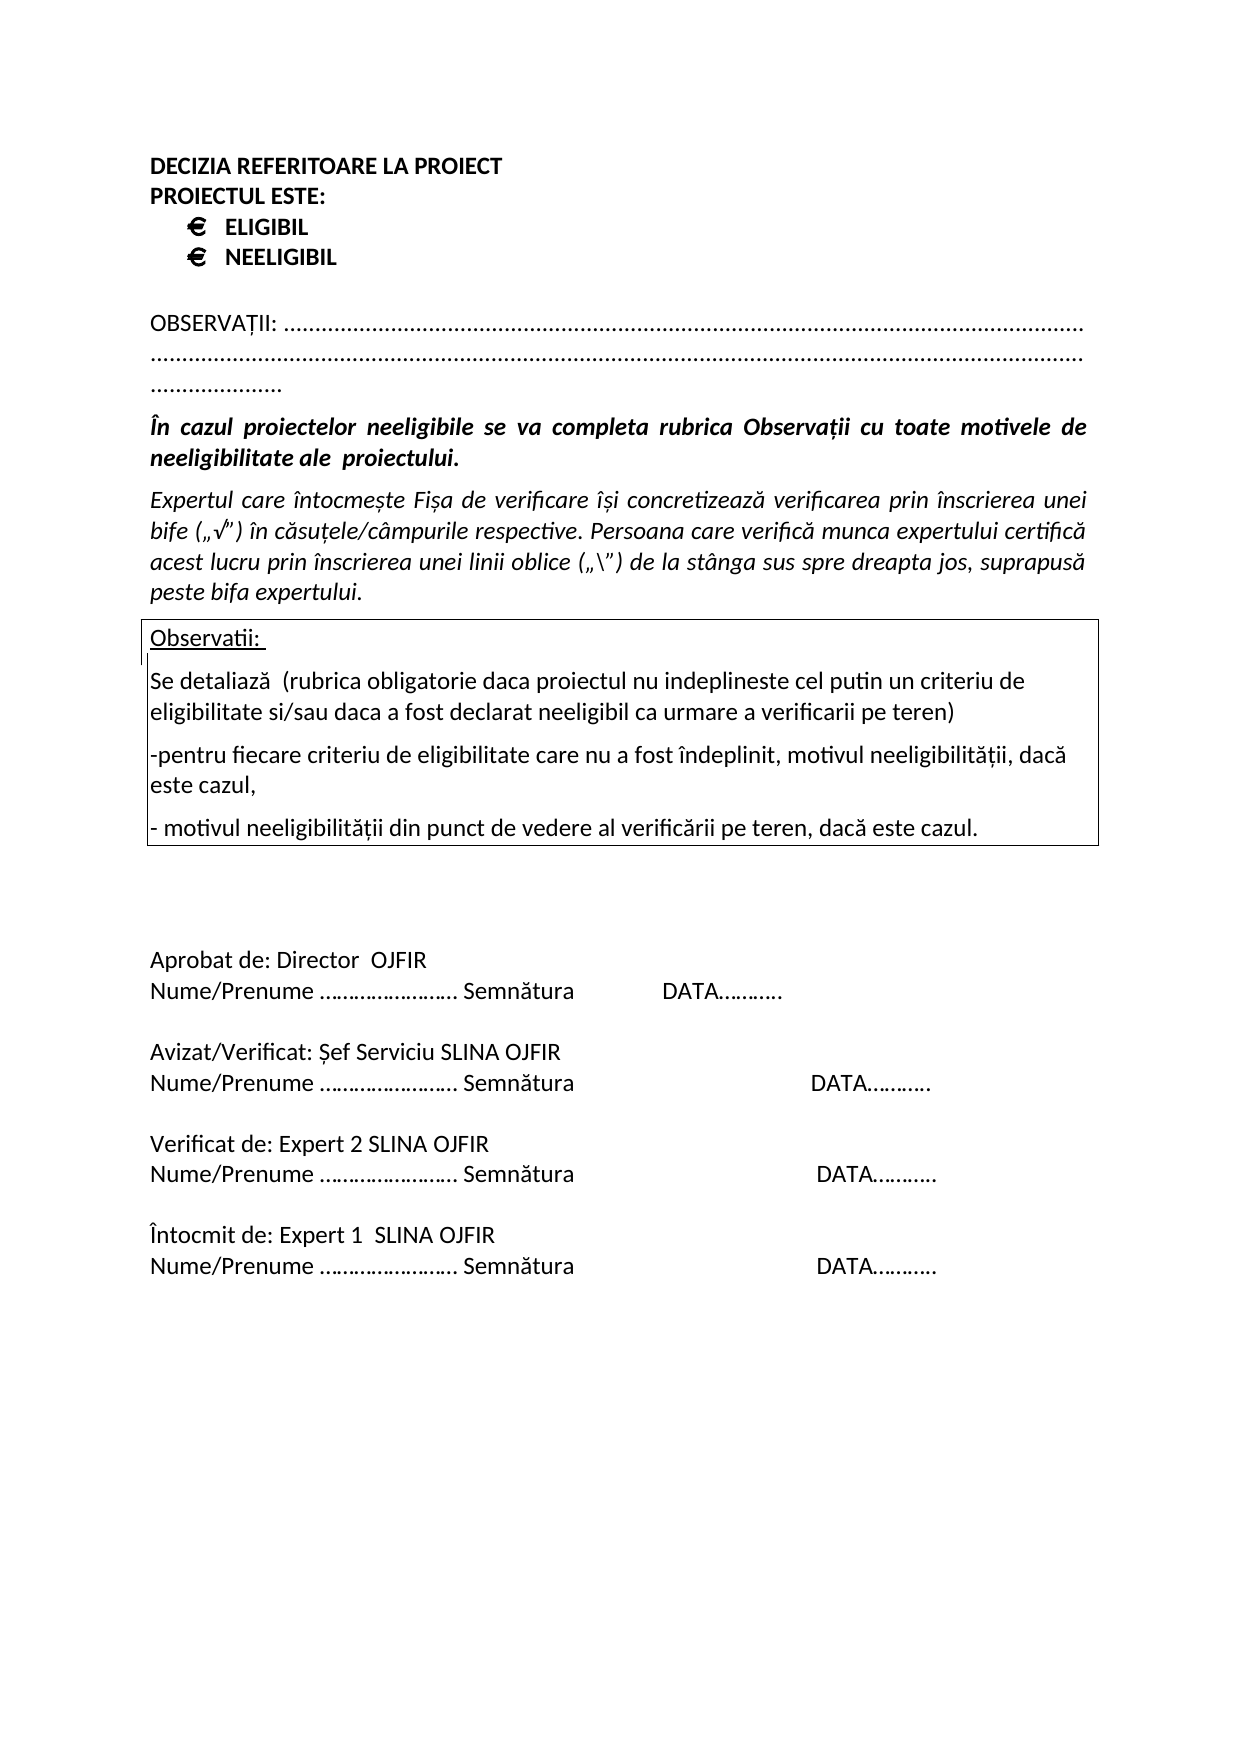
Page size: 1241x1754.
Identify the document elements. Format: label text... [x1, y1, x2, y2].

text Întocmit de: Expert 1 SLINA OJFIR [150, 1219, 1090, 1250]
text Nume/Prenume …………………… Semnătura DATA……….. [150, 1250, 1090, 1280]
text -pentru fiecare criteriu de eligibilitate care nu a fost îndeplinit, motivul neeligibilităţii, dacă este cazul, [148, 736, 1098, 800]
text Nume/Prenume …………………… Semnătura DATA……….. [150, 1158, 1090, 1189]
text Nume/Prenume …………………… Semnătura DATA……….. [150, 975, 1090, 1006]
text PROIECTUL ESTE: [150, 181, 1090, 211]
text Aprobat de: Director OJFIR [150, 945, 1090, 975]
text DECIZIA REFERITOARE LA PROIECT [150, 150, 1090, 181]
text Observatii: [142, 620, 1098, 653]
text Verificat de: Expert 2 SLINA OJFIR [150, 1128, 1090, 1158]
text - motivul neeligibilităţii din punct de vedere al verificării pe teren, dacă este cazul. [148, 809, 1098, 845]
text Nume/Prenume …………………… Semnătura DATA……….. [150, 1067, 1090, 1097]
text Expertul care întocmește Fișa de verificare îşi concretizează verificarea prin înscrierea unei bife („√”) în căsuțele/câmpurile respective. Persoana care verifică munca expertului certifică acest lucru prin înscrierea unei linii oblice („\”) de la stânga sus spre dreapta jos, suprapusă peste bifa expertului. [150, 485, 1090, 607]
text În cazul proiectelor neeligibile se va completa rubrica Observaţii cu toate motivele de neeligibilitate ale proiectului. [150, 411, 1090, 472]
text Se detaliază (rubrica obligatorie daca proiectul nu indeplineste cel putin un criteriu de eligibilitate si/sau daca a fost declarat neeligibil ca urmare a verificarii pe teren) [148, 662, 1098, 726]
text OBSERVAȚII: ........................................................................................................................................................................................................................................................................................................ [150, 307, 1090, 399]
list NEELIGIBIL [187, 242, 1090, 272]
list ELIGIBIL [187, 211, 1090, 242]
text Avizat/Verificat: Şef Serviciu SLINA OJFIR [150, 1036, 1090, 1067]
